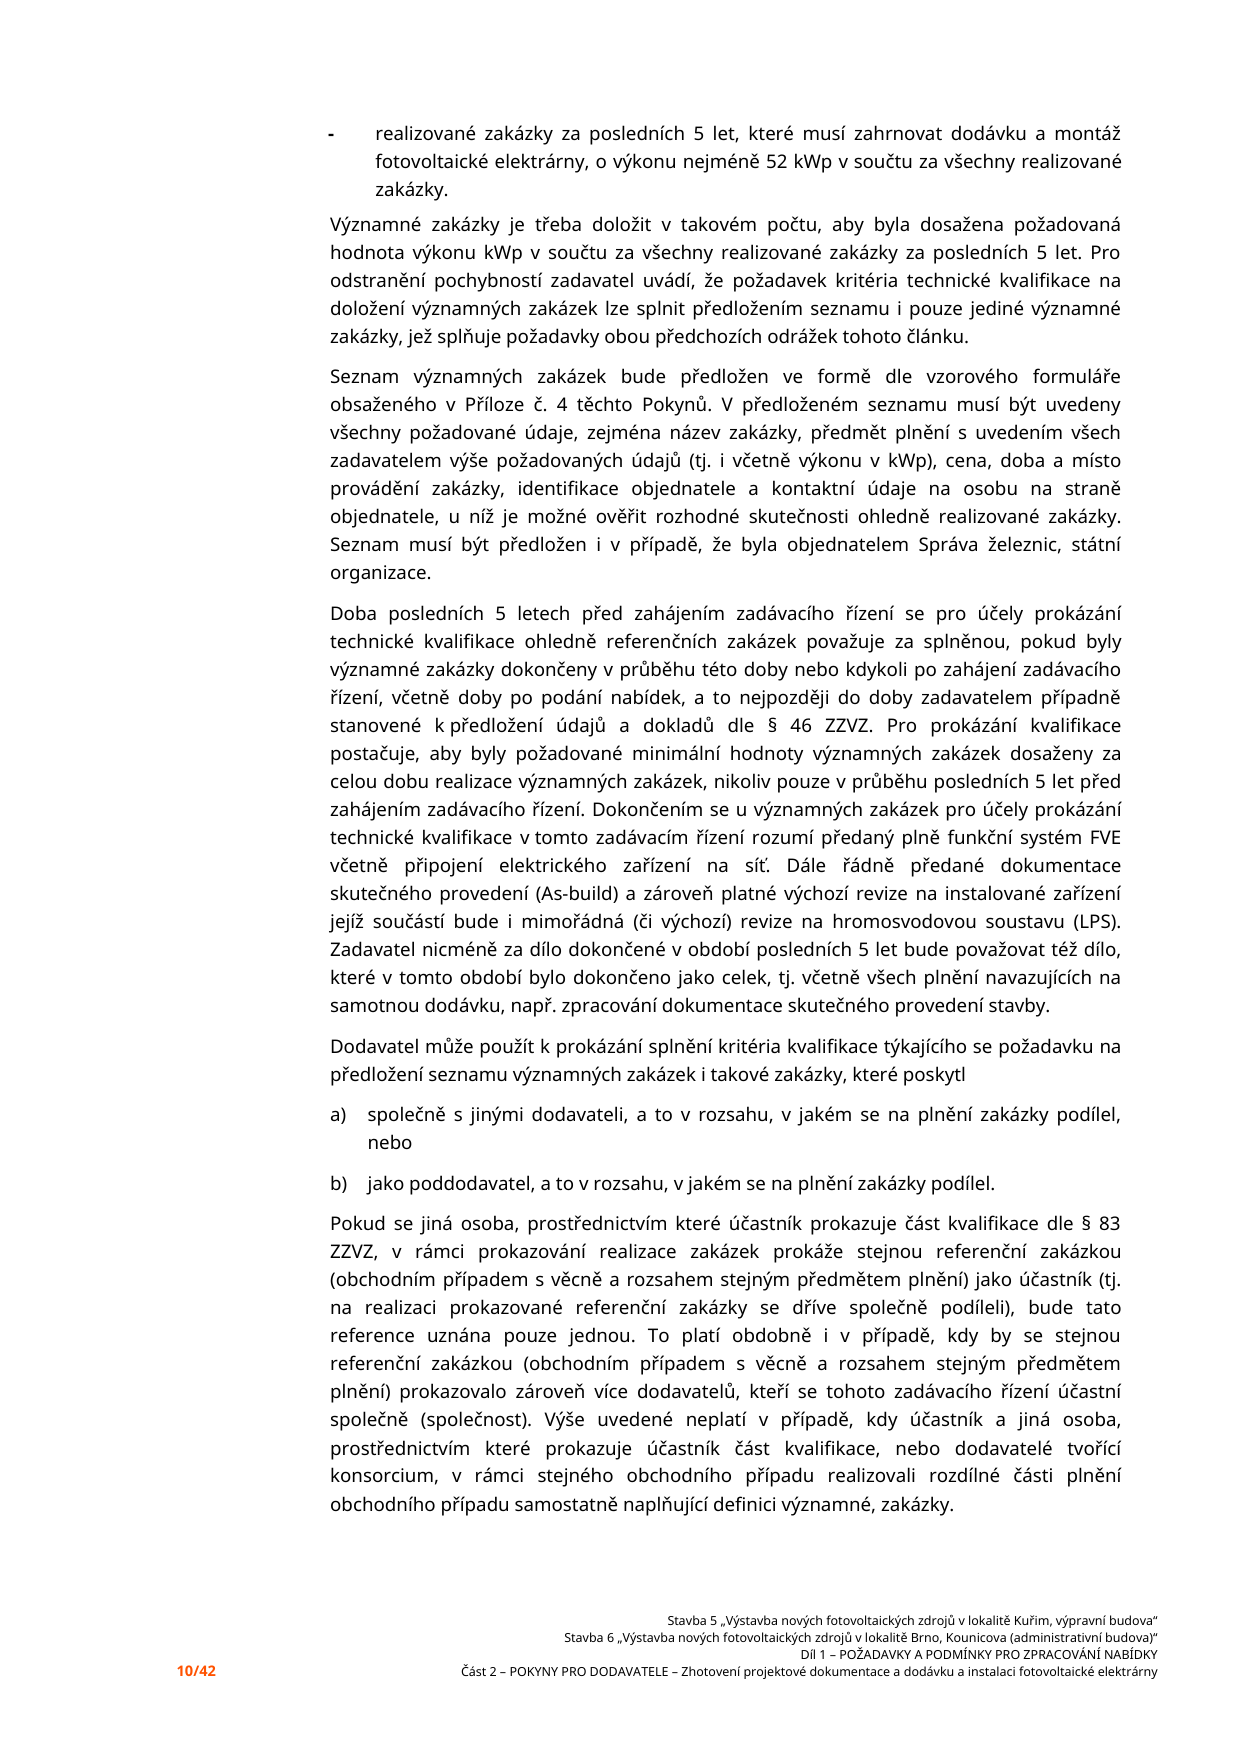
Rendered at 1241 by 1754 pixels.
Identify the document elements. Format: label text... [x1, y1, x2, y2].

text Seznam významných zakázek bude předložen ve formě dle vzorového formuláře obsaženého v Příloze č. 4 těchto Pokynů. V předloženém seznamu musí být uvedeny všechny požadované údaje, zejména název zakázky, předmět plnění s uvedením všech zadavatelem výše požadovaných údajů (tj. i včetně výkonu v kWp), cena, doba a místo provádění zakázky, identifikace objednatele a kontaktní údaje na osobu na straně objednatele, u níž je možné ověřit rozhodné skutečnosti ohledně realizované zakázky. Seznam musí být předložen i v případě, že byla objednatelem Správa železnic, státní organizace. [330, 363, 1122, 585]
text Dodavatel může použít k prokázání splnění kritéria kvalifikace týkajícího se požadavku na předložení seznamu významných zakázek i takové zakázky, které poskytl [330, 1033, 1122, 1087]
list jako poddodavatel, a to v rozsahu, v jakém se na plnění zakázky podílel. [330, 1170, 1122, 1196]
text Významné zakázky je třeba doložit v takovém počtu, aby byla dosažena požadovaná hodnota výkonu kWp v součtu za všechny realizované zakázky za posledních 5 let. Pro odstranění pochybností zadavatel uvádí, že požadavek kritéria technické kvalifikace na doložení významných zakázek lze splnit předložením seznamu i pouze jediné významné zakázky, jež splňuje požadavky obou předchozích odrážek tohoto článku. [330, 211, 1122, 348]
text Doba posledních 5 letech před zahájením zadávacího řízení se pro účely prokázání technické kvalifikace ohledně referenčních zakázek považuje za splněnou, pokud byly významné zakázky dokončeny v průběhu této doby nebo kdykoli po zahájení zadávacího řízení, včetně doby po podání nabídek, a to nejpozději do doby zadavatelem případně stanovené k předložení údajů a dokladů dle § 46 ZZVZ. Pro prokázání kvalifikace postačuje, aby byly požadované minimální hodnoty významných zakázek dosaženy za celou dobu realizace významných zakázek, nikoliv pouze v průběhu posledních 5 let před zahájením zadávacího řízení. Dokončením se u významných zakázek pro účely prokázání technické kvalifikace v tomto zadávacím řízení rozumí předaný plně funkční systém FVE včetně připojení elektrického zařízení na síť. Dále řádně předané dokumentace skutečného provedení (As-build) a zároveň platné výchozí revize na instalované zařízení jejíž součástí bude i mimořádná (či výchozí) revize na hromosvodovou soustavu (LPS). Zadavatel nicméně za dílo dokončené v období posledních 5 let bude považovat též dílo, které v tomto období bylo dokončeno jako celek, tj. včetně všech plnění navazujících na samotnou dodávku, např. zpracování dokumentace skutečného provedení stavby. [330, 600, 1122, 1018]
text realizované zakázky za posledních 5 let, které musí zahrnovat dodávku a montáž fotovoltaické elektrárny, o výkonu nejméně 52 kWp v součtu za všechny realizované zakázky. [328, 121, 1122, 202]
list společně s jinými dodavateli, a to v rozsahu, v jakém se na plnění zakázky podílel, nebo [330, 1102, 1122, 1155]
text Pokud se jiná osoba, prostřednictvím které účastník prokazuje část kvalifikace dle § 83 ZZVZ, v rámci prokazování realizace zakázek prokáže stejnou referenční zakázkou (obchodním případem s věcně a rozsahem stejným předmětem plnění) jako účastník (tj. na realizaci prokazované referenční zakázky se dříve společně podíleli), bude tato reference uznána pouze jednou. To platí obdobně i v případě, kdy by se stejnou referenční zakázkou (obchodním případem s věcně a rozsahem stejným předmětem plnění) prokazovalo zároveň více dodavatelů, kteří se tohoto zadávacího řízení účastní společně (společnost). Výše uvedené neplatí v případě, kdy účastník a jiná osoba, prostřednictvím které prokazuje účastník část kvalifikace, nebo dodavatelé tvořící konsorcium, v rámci stejného obchodního případu realizovali rozdílné části plnění obchodního případu samostatně naplňující definici významné, zakázky. [330, 1211, 1122, 1516]
